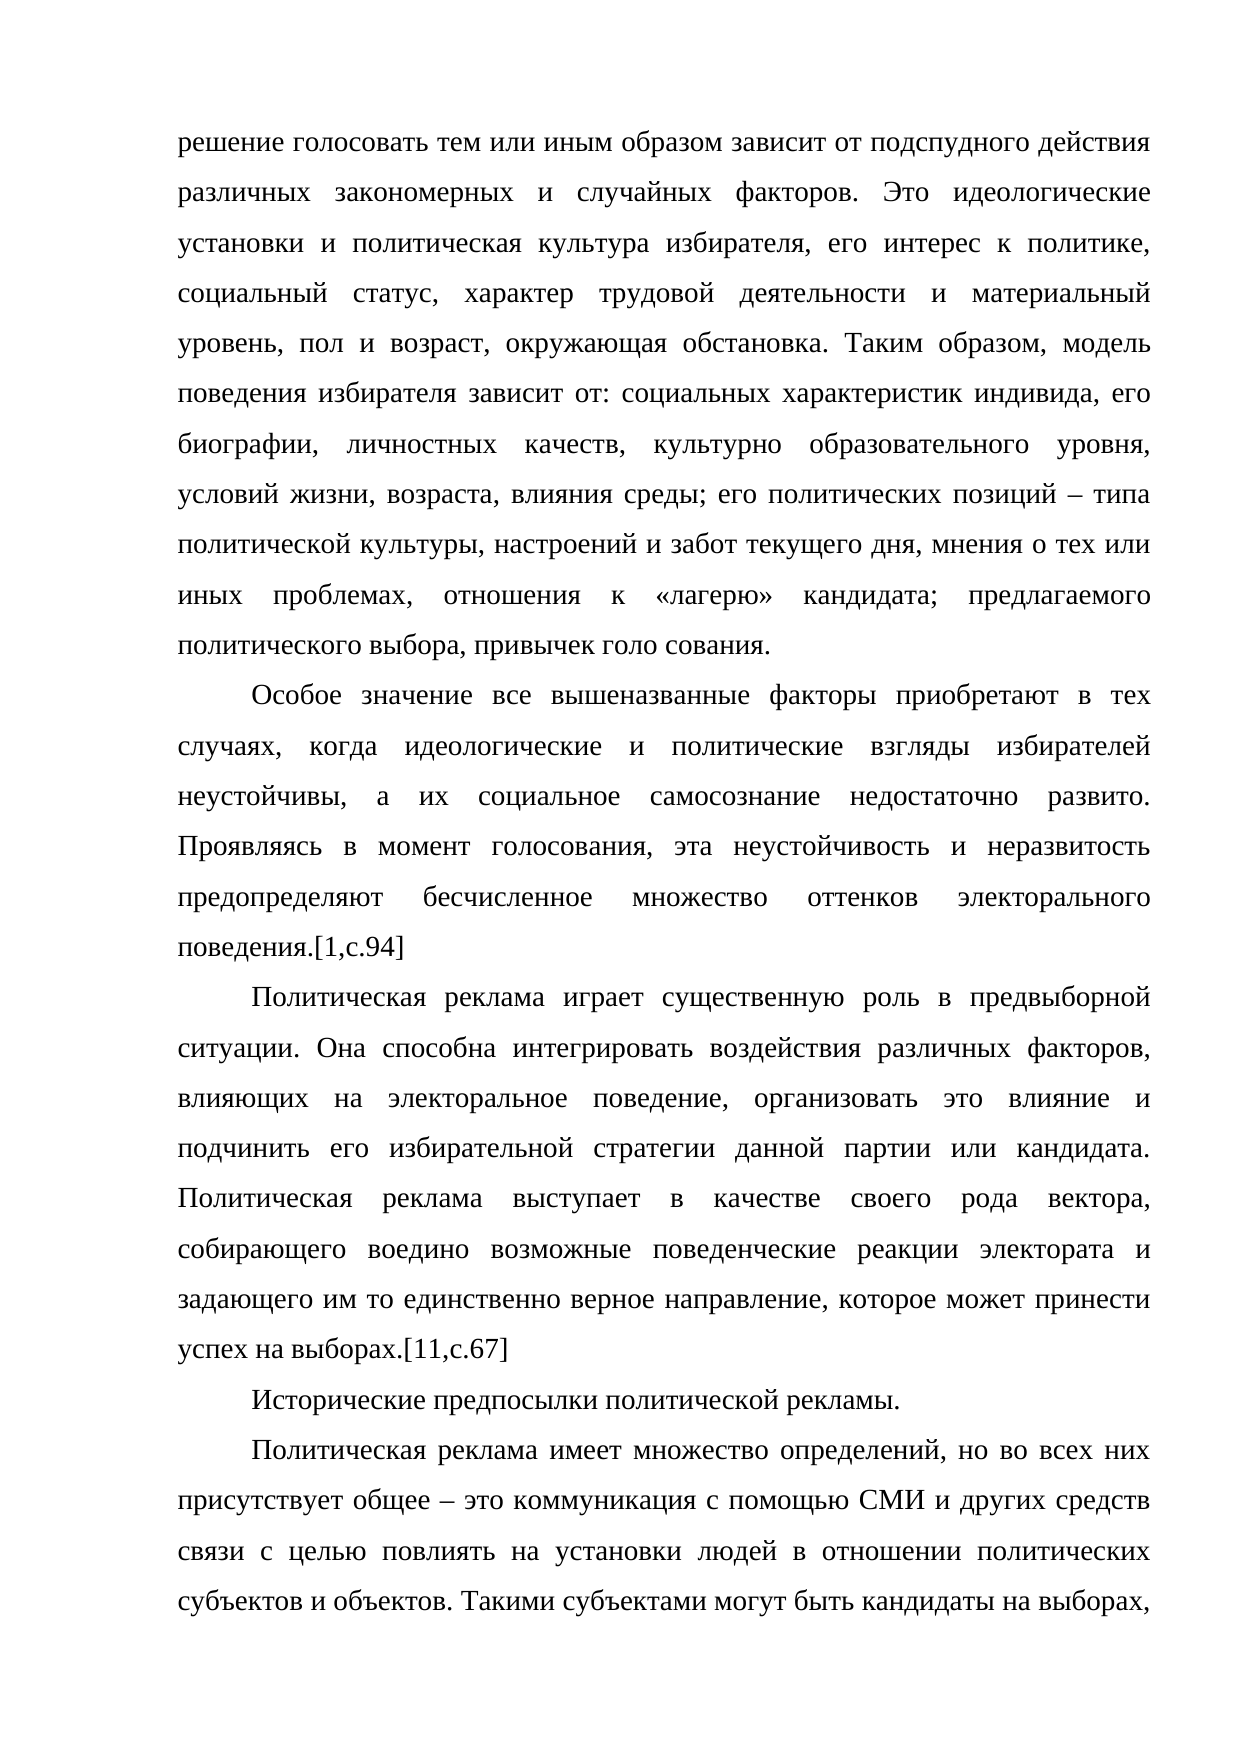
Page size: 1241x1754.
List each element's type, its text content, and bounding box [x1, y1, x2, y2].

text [177, 1432, 1152, 1617]
text Особое значение все вышеназванные факторы приобретают в тех случаях, когда идеологические и политические взгляды избирателей неустойчивы, а их социальное самосознание недостаточно развито. Проявляясь в момент голосования, эта неустойчивость и неразвитость предопределяют бесчисленное множество оттенков электорального поведения.[1,с.94] [177, 677, 1152, 963]
text Исторические предпосылки политической рекламы. [177, 1382, 1152, 1415]
text Политическая реклама играет существенную роль в предвыборной ситуации. Она способна интегрировать воздействия различных факторов, влияющих на электоральное поведение, организовать это влияние и подчинить его избирательной стратегии данной партии или кандидата. Политическая реклама выступает в качестве своего рода вектора, собирающего воедино возможные поведенческие реакции электората и задающего им то единственно верное направление, которое может принести успех на выборах.[11,с.67] [177, 979, 1152, 1365]
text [177, 124, 1152, 661]
